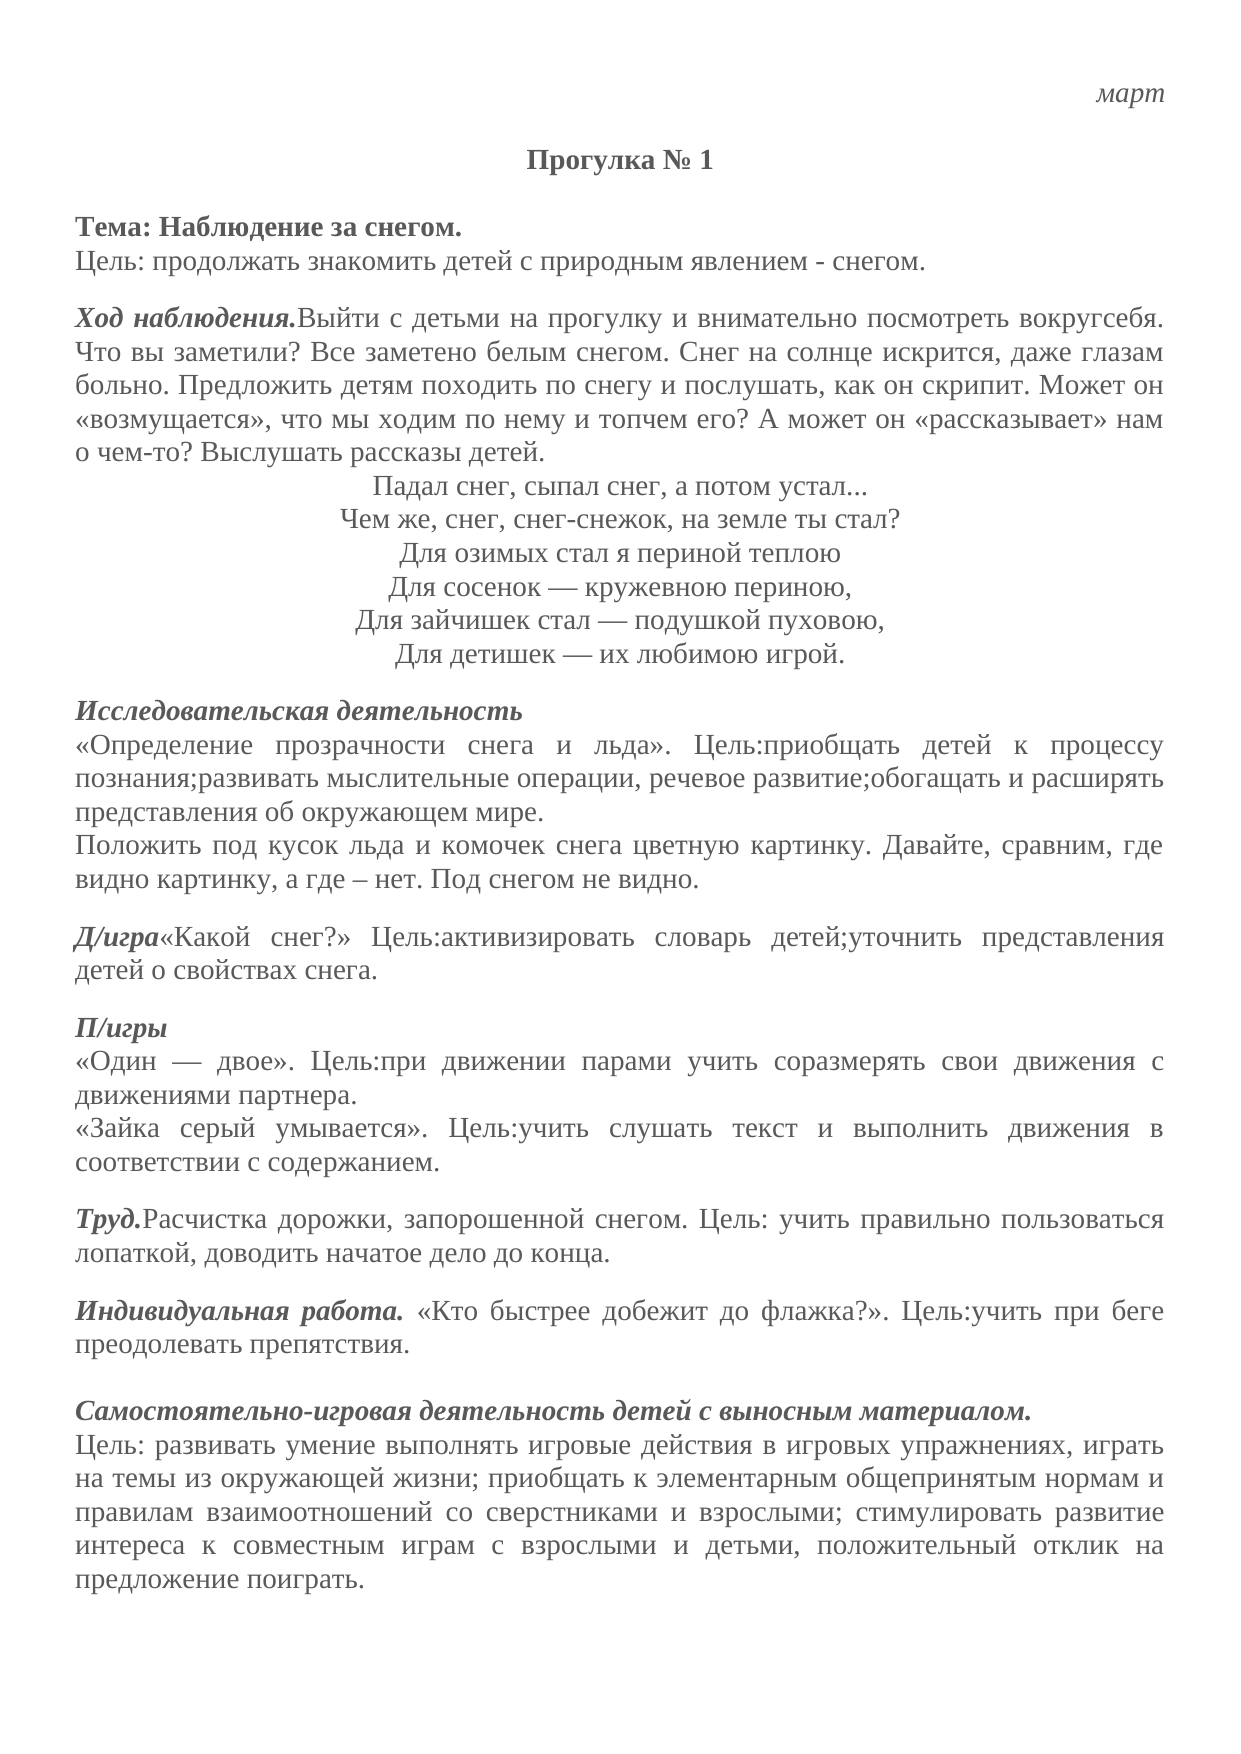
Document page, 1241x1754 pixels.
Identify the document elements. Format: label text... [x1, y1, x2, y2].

text Для сосенок — кружевною периною, [75, 569, 1165, 602]
text Чем же, снег, снег-снежок, на земле ты стал? [75, 502, 1165, 535]
text Прогулка № 1 [75, 142, 1165, 176]
text март [75, 75, 1165, 108]
text Самостоятельно-игровая деятельность детей с выносным материалом. [75, 1393, 1165, 1427]
text Цель: развивать умение выполнять игровые действия в игровых упражнениях, играть на темы из окружающей жизни; приобщать к элементарным общепринятым нормам и правилам взаимоотношений со сверстниками и взрослыми; стимулировать развитие интереса к совместным играм с взрослыми и детьми, положительный отклик на предложение поиграть. [75, 1427, 1165, 1594]
text Цель: продолжать знакомить детей с природным явлением - снегом. [75, 243, 1165, 276]
text Для детишек — их любимою игрой. [75, 636, 1165, 669]
text Ход наблюдения.Выйти с детьми на прогулку и внимательно посмотреть вокругсебя. Что вы заметили? Все заметено белым снегом. Снег на солнце искрится, даже глазам больно. Предложить детям походить по снегу и послушать, как он скрипит. Может он «возмущается», что мы ходим по нему и топчем его? А может он «рассказывает» нам о чем-то? Выслушать рассказы детей. [75, 300, 1165, 468]
text Тема: Наблюдение за снегом. [75, 209, 1165, 243]
text Д/игра«Какой снег?» Цель:активизировать словарь детей;уточнить представления детей о свойствах снега. [75, 919, 1165, 986]
text Положить под кусок льда и комочек снега цветную картинку. Давайте, сравним, где видно картинку, а где – нет. Под снегом не видно. [75, 827, 1165, 894]
text Труд.Расчистка дорожки, запорошенной снегом. Цель: учить правильно пользоваться лопаткой, доводить начатое дело до конца. [75, 1202, 1165, 1269]
text Падал снег, сыпал снег, а потом устал... [75, 468, 1165, 502]
text Исследовательская деятельность [75, 693, 1165, 727]
text Для зайчишек стал — подушкой пуховою, [75, 602, 1165, 636]
text Для озимых стал я периной теплою [75, 535, 1165, 569]
text Индивидуальная работа. «Кто быстрее добежит до флажка?». Цель:учить при беге преодолевать препятствия. [75, 1293, 1165, 1360]
text «Один — двое». Цель:при движении парами учить соразмерять свои движения с движениями партнера. [75, 1043, 1165, 1110]
text «Зайка серый умывается». Цель:учить слушать текст и выполнить движения в соответствии с содержанием. [75, 1110, 1165, 1177]
text П/игры [75, 1010, 1165, 1043]
text «Определение прозрачности снега и льда». Цель:приобщать детей к процессу познания;развивать мыслительные операции, речевое развитие;обогащать и расширять представления об окружающем мире. [75, 727, 1165, 827]
